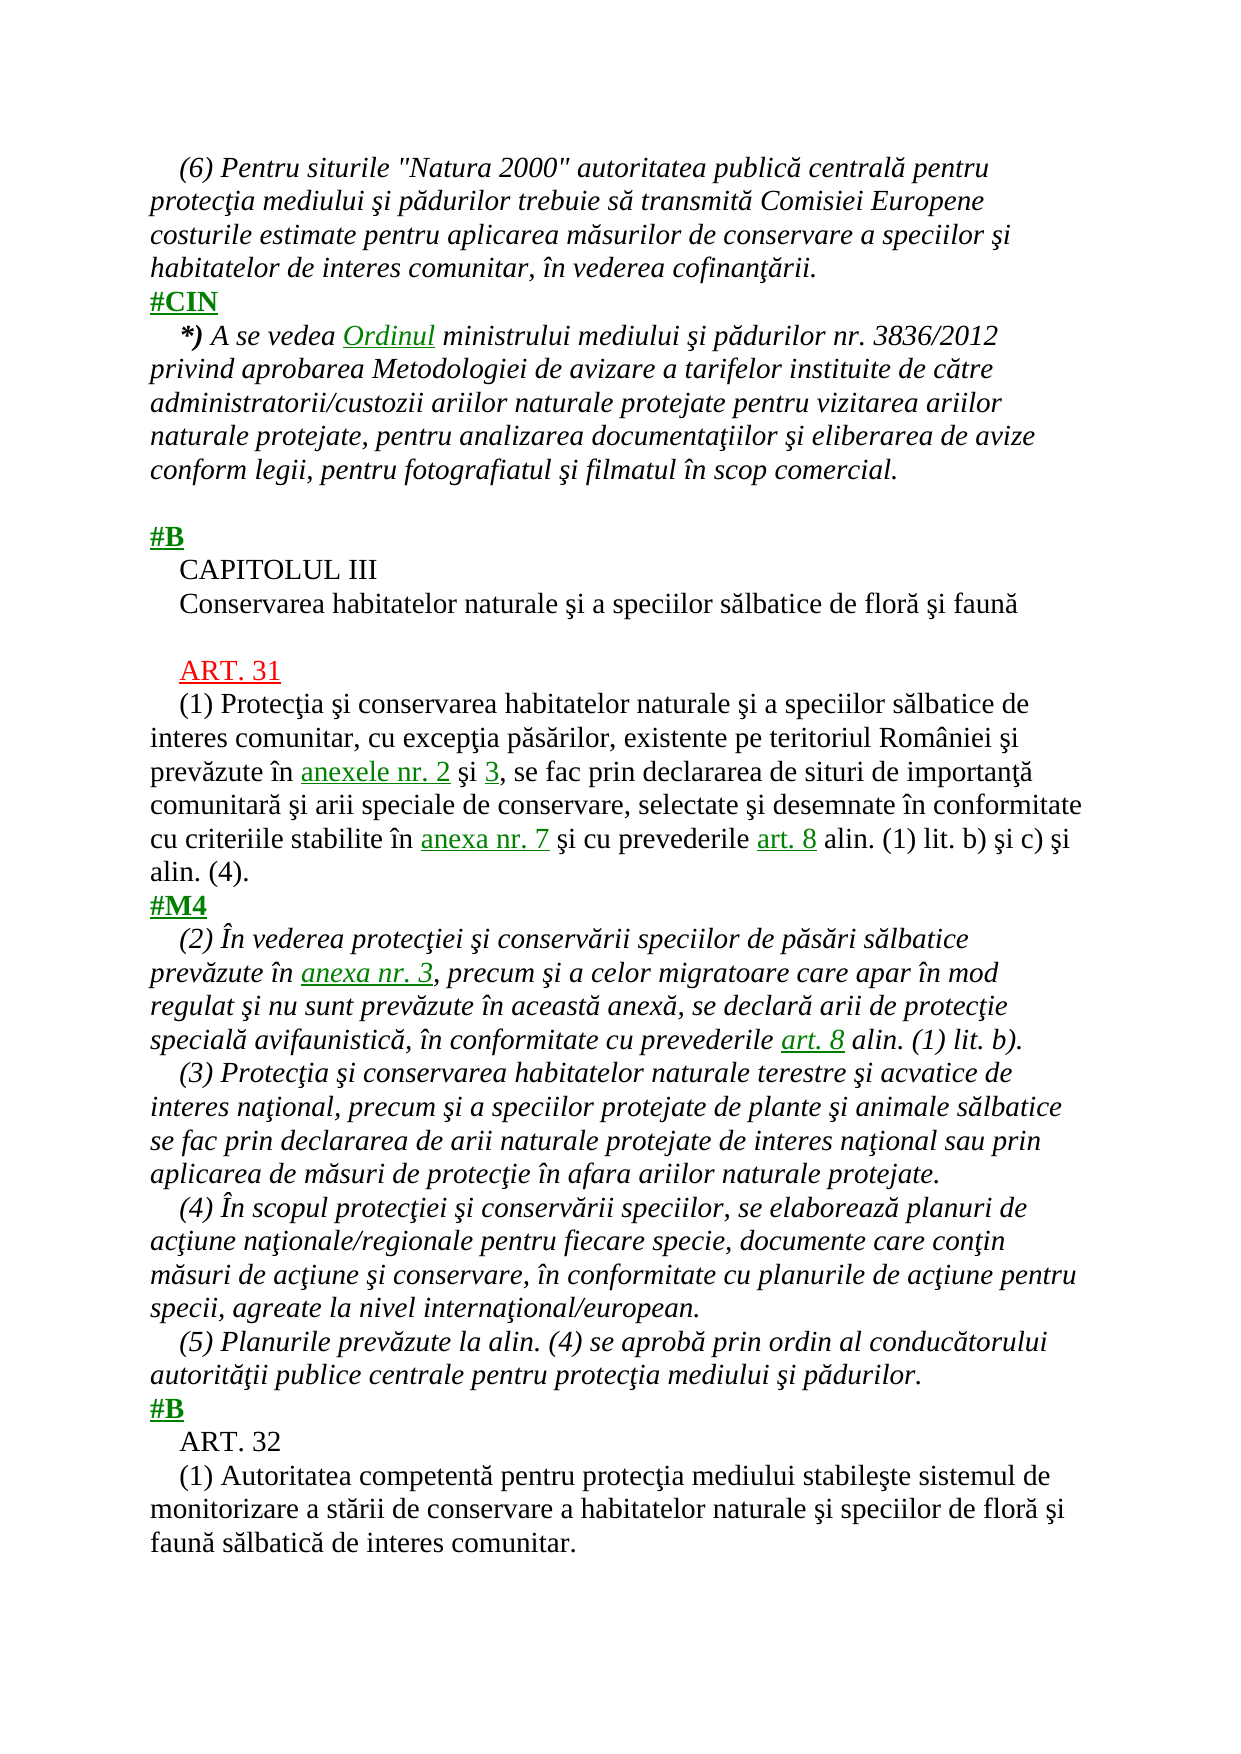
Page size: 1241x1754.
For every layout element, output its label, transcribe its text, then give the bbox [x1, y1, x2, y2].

text (2) În vederea protecţiei şi conservării speciilor de păsări sălbatice prevăzute în anexa nr. 3, precum şi a celor migratoare care apar în mod regulat şi nu sunt prevăzute în această anexă, se declară arii de protecţie specială avifaunistică, în conformitate cu prevederile art. 8 alin. (1) lit. b). [150, 921, 1090, 1056]
text (1) Autoritatea competentă pentru protecţia mediului stabileşte sistemul de monitorizare a stării de conservare a habitatelor naturale şi speciilor de floră şi faună sălbatică de interes comunitar. [150, 1458, 1090, 1559]
text (4) În scopul protecţiei şi conservării speciilor, se elaborează planuri de acţiune naţionale/regionale pentru fiecare specie, documente care conţin măsuri de acţiune şi conservare, în conformitate cu planurile de acţiune pentru specii, agreate la nivel internaţional/european. [150, 1190, 1090, 1324]
text #M4 [150, 888, 1090, 921]
text ART. 32 [150, 1424, 1090, 1458]
text (6) Pentru siturile "Natura 2000" autoritatea publică centrală pentru protecţia mediului şi pădurilor trebuie să transmită Comisiei Europene costurile estimate pentru aplicarea măsurilor de conservare a speciilor şi habitatelor de interes comunitar, în vederea cofinanţării. [150, 150, 1090, 284]
text ART. 31 [150, 653, 1090, 687]
text (3) Protecţia şi conservarea habitatelor naturale terestre şi acvatice de interes naţional, precum şi a speciilor protejate de plante şi animale sălbatice se fac prin declararea de arii naturale protejate de interes naţional sau prin aplicarea de măsuri de protecţie în afara ariilor naturale protejate. [150, 1056, 1090, 1190]
text (5) Planurile prevăzute la alin. (4) se aprobă prin ordin al conducătorului autorităţii publice centrale pentru protecţia mediului şi pădurilor. [150, 1324, 1090, 1391]
text Conservarea habitatelor naturale şi a speciilor sălbatice de floră şi faună [150, 586, 1090, 619]
text #B [150, 519, 1090, 552]
text #B [150, 1391, 1090, 1424]
text *) A se vedea Ordinul ministrului mediului şi pădurilor nr. 3836/2012 privind aprobarea Metodologiei de avizare a tarifelor instituite de către administratorii/custozii ariilor naturale protejate pentru vizitarea ariilor naturale protejate, pentru analizarea documentaţiilor şi eliberarea de avize conform legii, pentru fotografiatul şi filmatul în scop comercial. [150, 318, 1090, 485]
text #CIN [150, 284, 1090, 318]
text (1) Protecţia şi conservarea habitatelor naturale şi a speciilor sălbatice de interes comunitar, cu excepţia păsărilor, existente pe teritoriul României şi prevăzute în anexele nr. 2 şi 3, se fac prin declararea de situri de importanţă comunitară şi arii speciale de conservare, selectate şi desemnate în conformitate cu criteriile stabilite în anexa nr. 7 şi cu prevederile art. 8 alin. (1) lit. b) şi c) şi alin. (4). [150, 687, 1090, 888]
text CAPITOLUL III [150, 552, 1090, 586]
